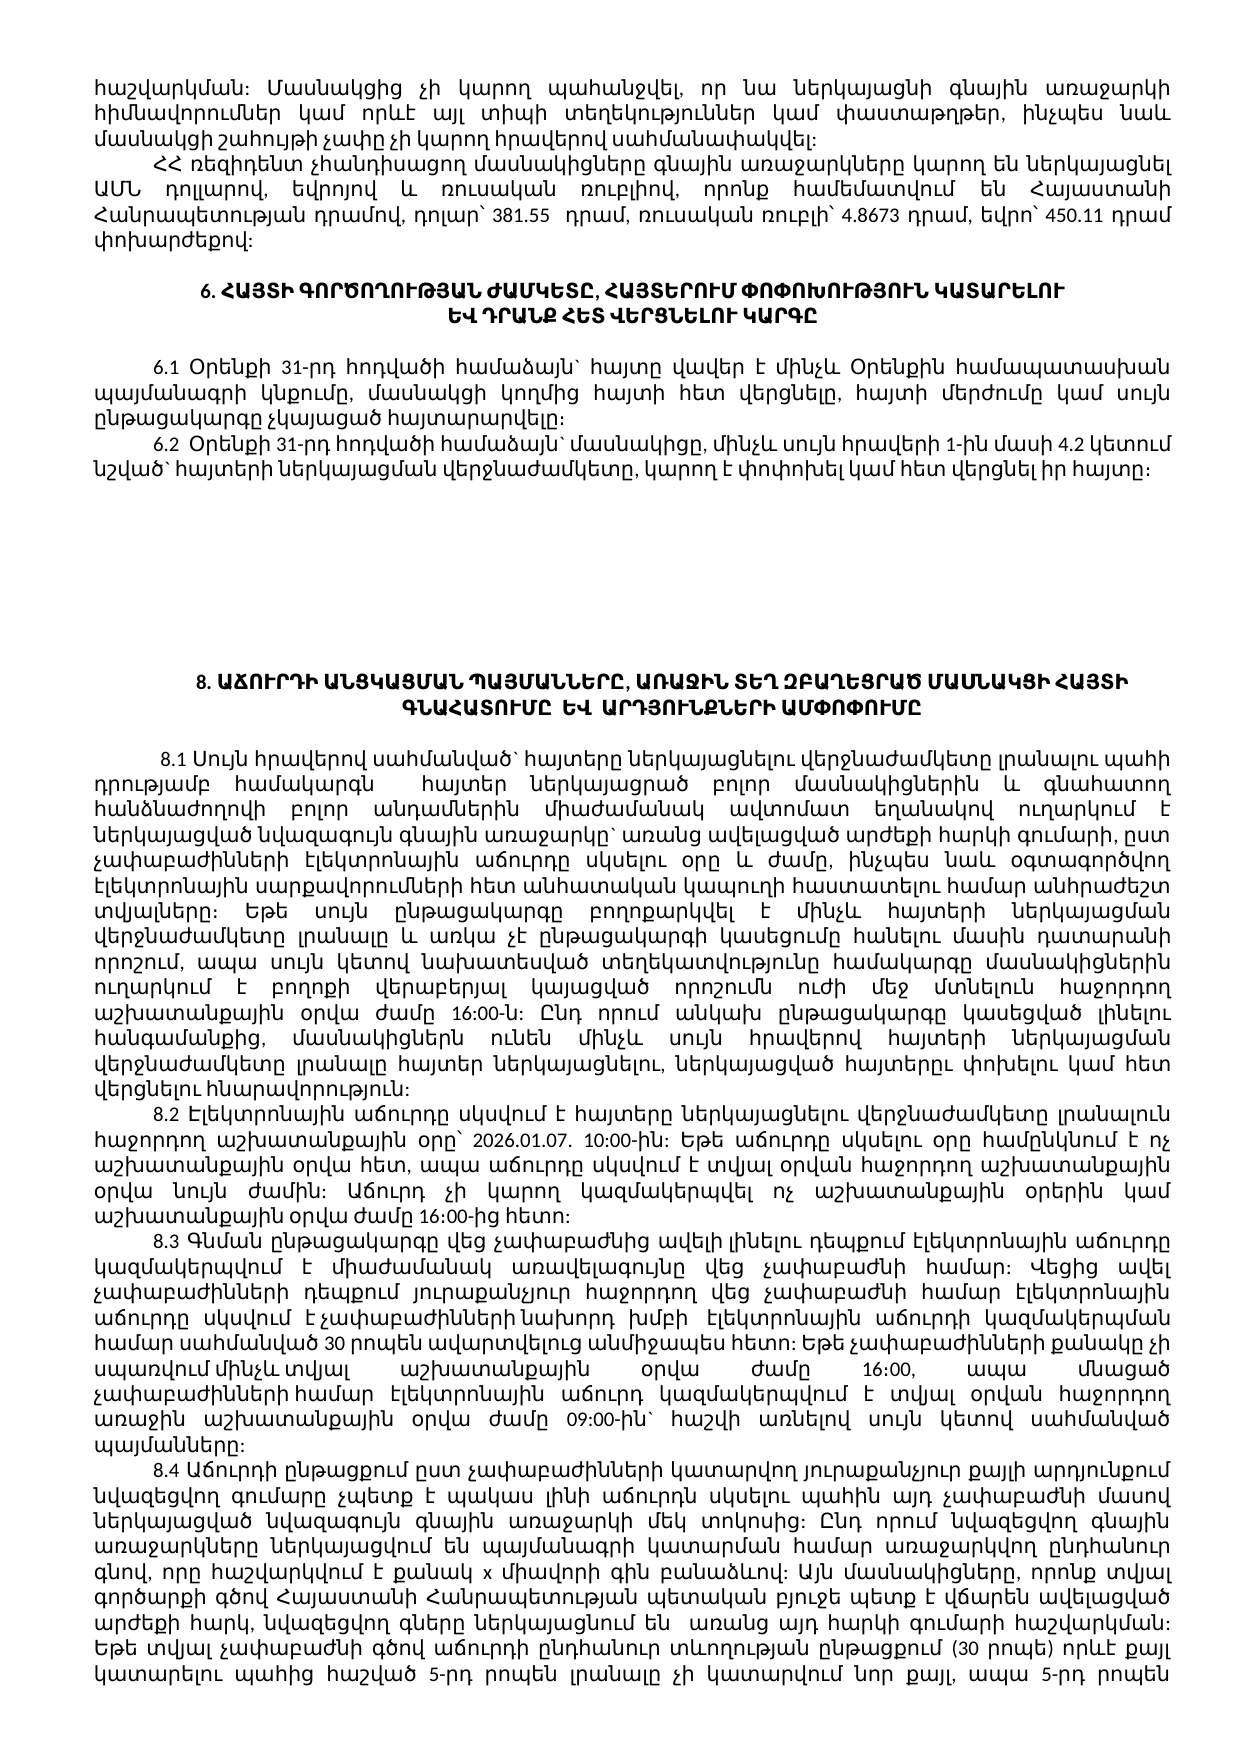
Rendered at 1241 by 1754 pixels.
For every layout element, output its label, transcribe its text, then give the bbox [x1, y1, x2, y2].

text 6.1 Օրենքի 31-րդ հոդվածի համաձայն` հայտը վավեր է մինչև Օրենքին համապատասխան պայմանագրի կնքումը, մասնակցի կողմից հայտի հետ վերցնելը, հայտի մերժումը կամ սույն ընթացակարգը չկայացած հայտարարվելը։ [94, 354, 1171, 431]
text 8. ԱՃՈՒՐԴԻ ԱՆՑԿԱՑՄԱՆ ՊԱՅՄԱՆՆԵՐԸ, ԱՌԱՋԻՆ ՏԵՂ ԶԲԱՂԵՑՐԱԾ ՄԱՍՆԱԿՑԻ ՀԱՅՏԻ [94, 669, 1171, 695]
text ԵՎ ԴՐԱՆՔ ՀԵՏ ՎԵՐՑՆԵԼՈՒ ԿԱՐԳԸ [94, 304, 1171, 329]
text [94, 75, 1171, 151]
text ԳՆԱՀԱՏՈՒՄԸ ԵՎ ԱՐԴՅՈՒՆՔՆԵՐԻ ԱՄՓՈՓՈՒՄԸ [94, 695, 1171, 720]
text 8.2 Էլեկտրոնային աճուրդը սկսվում է հայտերը ներկայացնելու վերջնաժամկետը լրանալուն հաջորդող աշխատանքային օրը՝ 2026.01.07. 10:00 -ին: Եթե աճուրդը սկսելու օրը համընկնում է ոչ աշխատանքային օրվա հետ, ապա աճուրդը սկսվում է տվյալ օրվան հաջորդող աշխատանքային օրվա նույն ժամին: Աճուրդ չի կարող կազմակերպվել ոչ աշխատանքային օրերին կամ աշխատանքային օրվա ժամը 16։00-ից հետո: [94, 1102, 1171, 1229]
text 8.1 Սույն հրավերով սահմանված` հայտերը ներկայացնելու վերջնաժամկետը լրանալու պահի դրությամբ համակարգն հայտեր ներկայացրած բոլոր մասնակիցներին և գնահատող հանձնաժողովի բոլոր անդամներին միաժամանակ ավտոմատ եղանակով ուղարկում է ներկայացված նվազագույն գնային առաջարկը` առանց ավելացված արժեքի հարկի գումարի, ըստ չափաբաժինների էլեկտրոնային աճուրդը սկսելու օրը և ժամը, ինչպես նաև օգտագործվող էլեկտրոնային սարքավորումների հետ անհատական կապուղի հաստատելու համար անհրաժեշտ տվյալները։ Եթե սույն ընթացակարգը բողոքարկվել է մինչև հայտերի ներկայացման վերջնաժամկետը լրանալը և առկա չէ ընթացակարգի կասեցումը հանելու մասին դատարանի որոշում, ապա սույն կետով նախատեսված տեղեկատվությունը համակարգը մասնակիցներին ուղարկում է բողոքի վերաբերյալ կայացված որոշումն ուժի մեջ մտնելուն հաջորդող աշխատանքային օրվա ժամը 16:00-ն: Ընդ որում անկախ ընթացակարգը կասեցված լինելու հանգամանքից, մասնակիցներն ունեն մինչև սույն հրավերով հայտերի ներկայացման վերջնաժամկետը լրանալը հայտեր ներկայացնելու, ներկայացված հայտերըւ փոխելու կամ հետ վերցնելու հնարավորություն: [94, 746, 1171, 1102]
text ՀՀ ռեզիդենտ չհանդիսացող մասնակիցները գնային առաջարկները կարող են ներկայացնել ԱՄՆ դոլլարով, եվրոյով և ռուսական ռուբլիով, որոնք համեմատվում են Հայաստանի Հանրապետության դրամով, դոլար՝ 381.55 դրամ, ռուսական ռուբլի՝ 4.8673 դրամ, եվրո՝ 450.11 դրամ փոխարժեքով: [94, 151, 1171, 253]
text 6. ՀԱՅՏԻ ԳՈՐԾՈՂՈՒԹՅԱՆ ԺԱՄԿԵՏԸ, ՀԱՅՏԵՐՈՒՄ ՓՈՓՈԽՈՒԹՅՈՒՆ ԿԱՏԱՐԵԼՈՒ [94, 278, 1171, 304]
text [94, 1457, 1171, 1686]
text 6.2 Օրենքի 31-րդ հոդվածի համաձայն` մասնակիցը, մինչև սույն հրավերի 1-ին մասի 4.2 կետում նշված` հայտերի ներկայացման վերջնաժամկետը, կարող է փոփոխել կամ հետ վերցնել իր հայտը։ [94, 431, 1171, 482]
text 8.3 Գնման ընթացակարգը վեց չափաբաժնից ավելի լինելու դեպքում էլեկտրոնային աճուրդը կազմակերպվում է միաժամանակ առավելագույնը վեց չափաբաժնի համար: Վեցից ավել չափաբաժինների դեպքում յուրաքանչյուր հաջորդող վեց չափաբաժնի համար էլեկտրոնային աճուրդը սկսվում է չափաբաժինների նախորդ խմբի էլեկտրոնային աճուրդի կազմակերպման համար սահմանված 30 րոպեն ավարտվելուց անմիջապես հետո: Եթե չափաբաժինների քանակը չի սպառվում մինչև տվյալ աշխատանքային օրվա ժամը 16։00, ապա մնացած չափաբաժինների համար էլեկտրոնային աճուրդ կազմակերպվում է տվյալ օրվան հաջորդող առաջին աշխատանքային օրվա ժամը 09:00-ին` հաշվի առնելով սույն կետով սահմանված պայմանները: [94, 1229, 1171, 1457]
